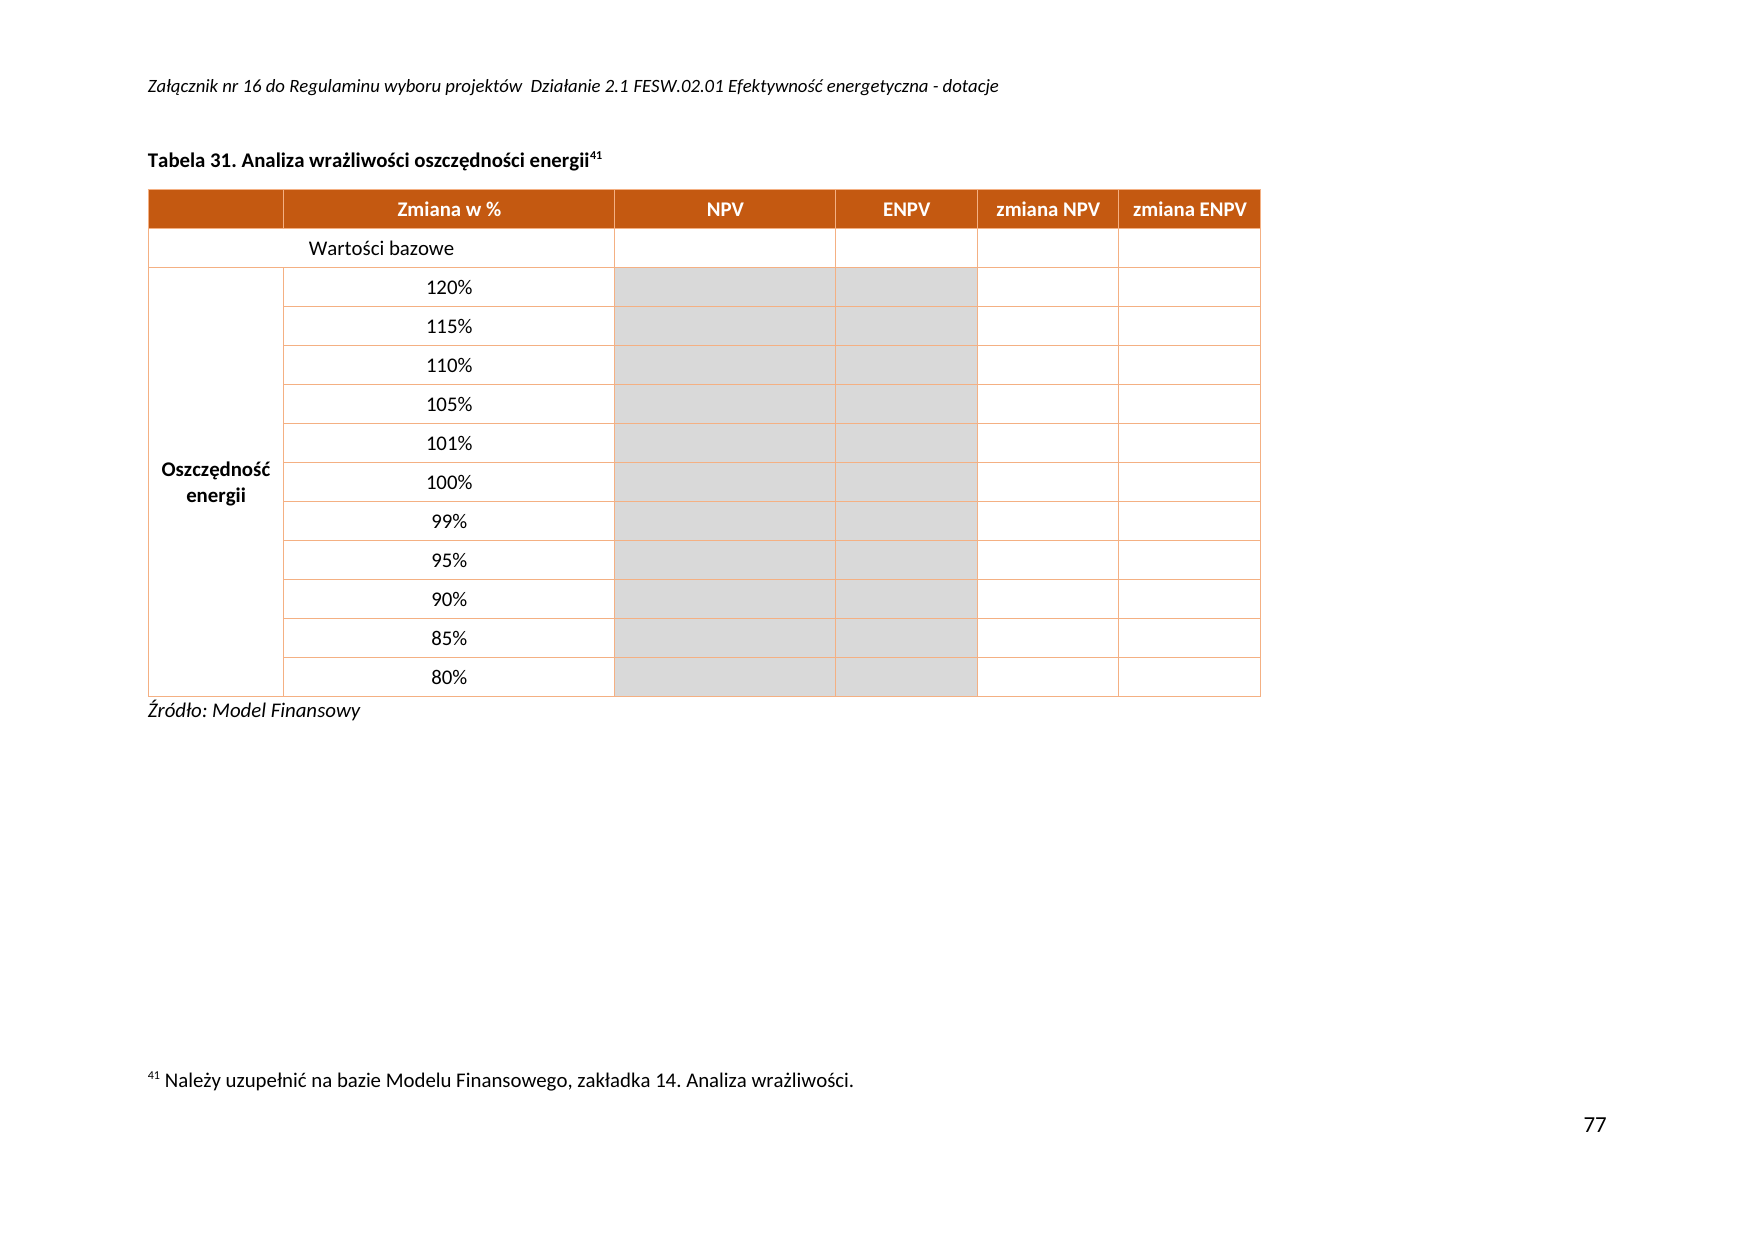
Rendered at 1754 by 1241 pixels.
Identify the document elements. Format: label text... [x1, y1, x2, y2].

table_cell [978, 268, 1118, 306]
table_cell [615, 541, 835, 579]
table_cell [1119, 580, 1260, 618]
table_header zmiana NPV [978, 190, 1118, 228]
table_header zmiana ENPV [1119, 190, 1260, 228]
table_cell [836, 229, 977, 267]
table_cell [615, 229, 835, 267]
table_cell [836, 385, 977, 423]
table_cell [1119, 385, 1260, 423]
table_cell [615, 502, 835, 540]
text Tabela 31. Analiza wrażliwości oszczędności energii [148, 148, 1606, 173]
table_cell 101% [284, 424, 614, 462]
table_cell [978, 424, 1118, 462]
table_cell 110% [284, 346, 614, 384]
table_cell 90% [284, 580, 614, 618]
table_cell [978, 580, 1118, 618]
table_cell [615, 580, 835, 618]
table_cell [978, 463, 1118, 501]
table_cell [615, 658, 835, 696]
table_cell [836, 580, 977, 618]
table_cell [615, 424, 835, 462]
table_cell [1119, 307, 1260, 345]
table_cell Oszczędność energii [149, 268, 283, 696]
table_cell [836, 424, 977, 462]
table_cell [1119, 268, 1260, 306]
table_cell [978, 541, 1118, 579]
table_cell Wartości bazowe [149, 229, 614, 267]
table_cell 85% [284, 619, 614, 657]
table_cell [978, 619, 1118, 657]
table_cell 105% [284, 385, 614, 423]
table_cell [1119, 541, 1260, 579]
table_cell [615, 307, 835, 345]
table_cell [836, 463, 977, 501]
table_cell [978, 502, 1118, 540]
text Źródło: Model Finansowy [148, 697, 1606, 722]
table_cell [1119, 619, 1260, 657]
table_cell [615, 385, 835, 423]
table_cell 100% [284, 463, 614, 501]
table_cell [836, 307, 977, 345]
table_cell [836, 268, 977, 306]
table_cell [615, 268, 835, 306]
table_header ENPV [836, 190, 977, 228]
table_cell [836, 658, 977, 696]
table_cell 115% [284, 307, 614, 345]
table_cell [615, 346, 835, 384]
table_cell [978, 385, 1118, 423]
table_cell [615, 619, 835, 657]
table_cell [1119, 463, 1260, 501]
table_cell [615, 463, 835, 501]
table_cell [1119, 229, 1260, 267]
table_cell 95% [284, 541, 614, 579]
table_cell [836, 346, 977, 384]
table_cell 80% [284, 658, 614, 696]
table_cell 120% [284, 268, 614, 306]
table_cell 99% [284, 502, 614, 540]
table_cell [836, 541, 977, 579]
table_cell [1119, 502, 1260, 540]
table_cell [1119, 346, 1260, 384]
table_cell [836, 502, 977, 540]
table_header [149, 190, 283, 228]
table_cell [1119, 658, 1260, 696]
table_cell [978, 658, 1118, 696]
table_cell [978, 229, 1118, 267]
table_header NPV [615, 190, 835, 228]
table_cell [1119, 424, 1260, 462]
table_header Zmiana w % [284, 190, 614, 228]
table_cell [978, 346, 1118, 384]
table_cell [978, 307, 1118, 345]
table_cell [836, 619, 977, 657]
